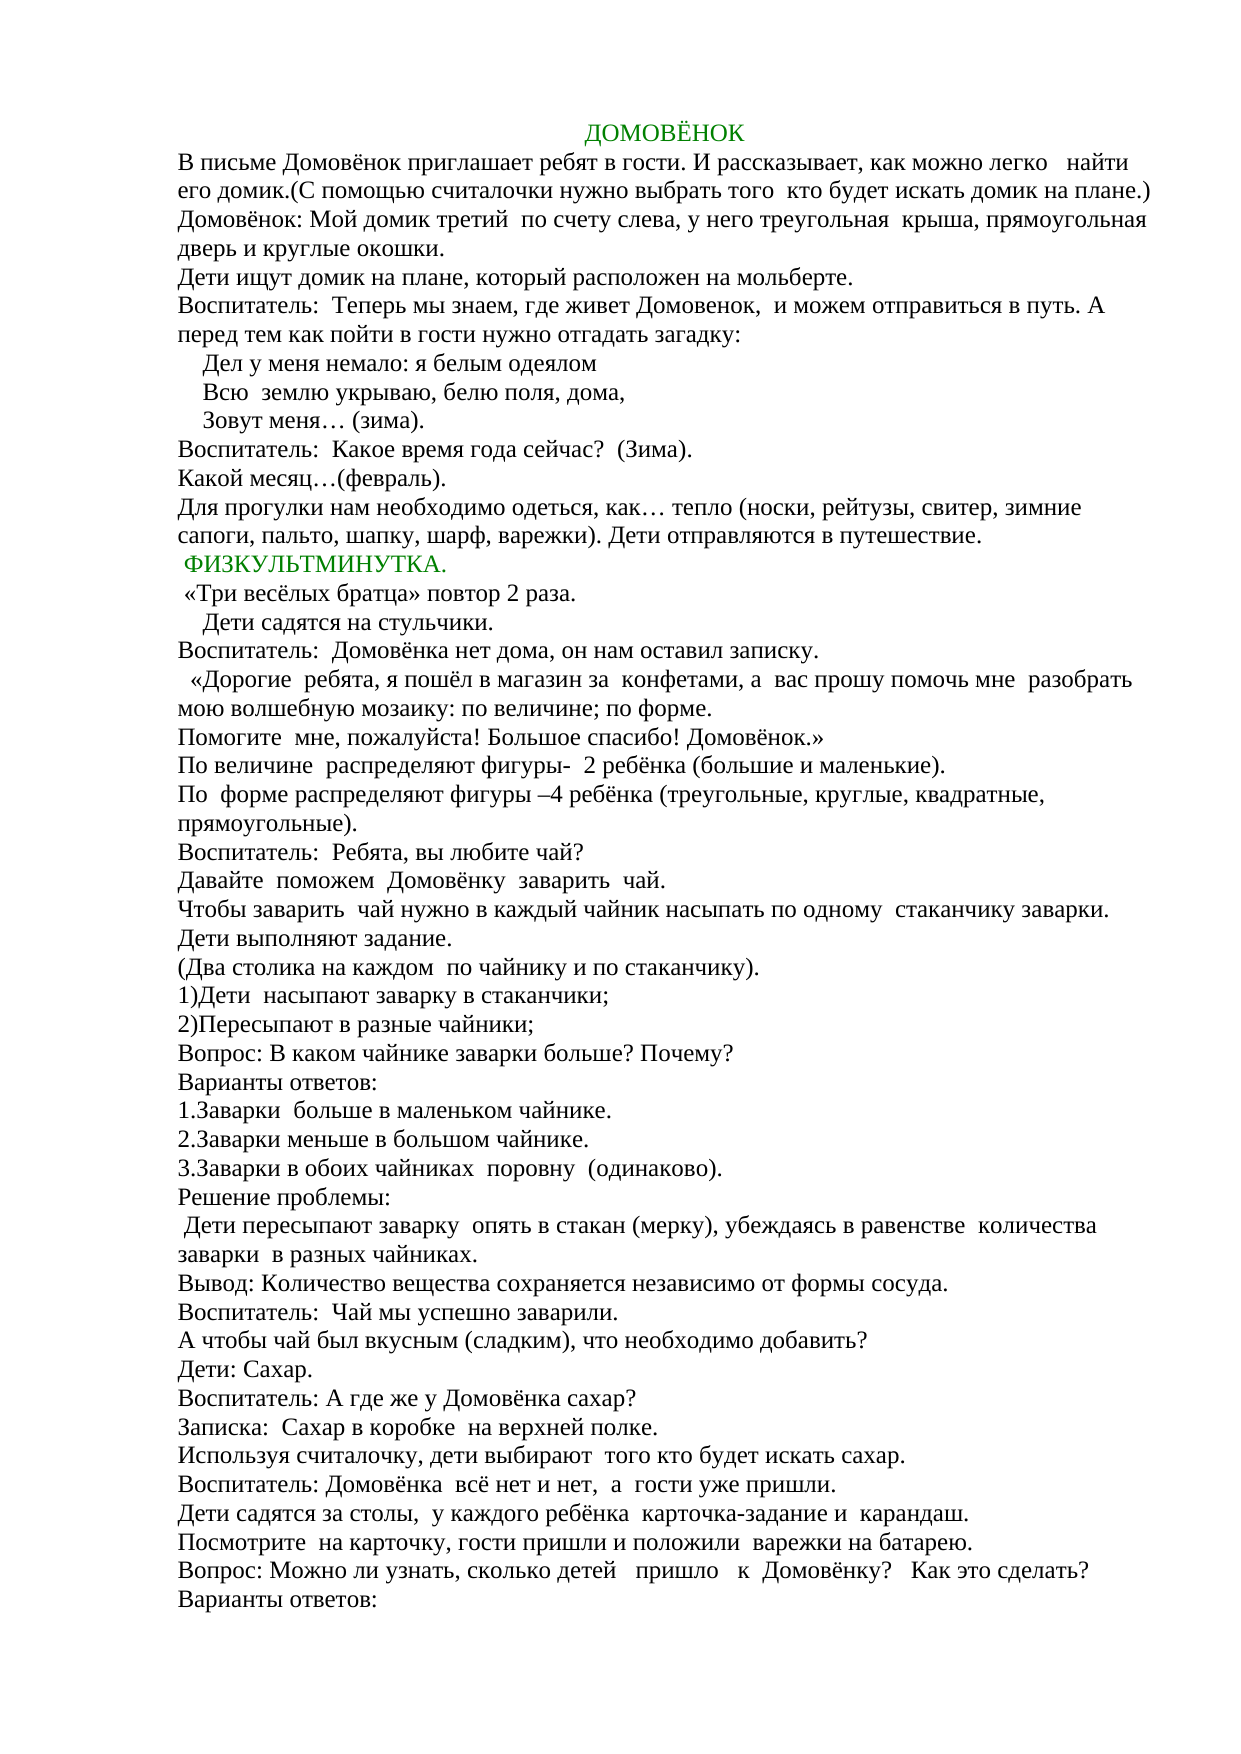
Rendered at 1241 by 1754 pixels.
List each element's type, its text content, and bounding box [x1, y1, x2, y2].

text Дети ищут домик на плане, который расположен на мольберте. [177, 262, 1152, 291]
text 2)Пересыпают в разные чайники; [177, 1009, 1152, 1038]
text Домовёнок: Мой домик третий по счету слева, у него треугольная крыша, прямоугольная дверь и круглые окошки. [177, 204, 1152, 262]
text «Дорогие ребята, я пошёл в магазин за конфетами, а вас прошу помочь мне разобрать мою волшебную мозаику: по величине; по форме. [177, 664, 1152, 722]
text Для прогулки нам необходимо одеться, как… тепло (носки, рейтузы, свитер, зимние сапоги, пальто, шапку, шарф, варежки). Дети отправляются в путешествие. [177, 492, 1152, 549]
text А чтобы чай был вкусным (сладким), что необходимо добавить? [177, 1326, 1152, 1354]
text Воспитатель: А где же у Домовёнка сахар? [177, 1383, 1152, 1412]
text Посмотрите на карточку, гости пришли и положили варежки на батарею. [177, 1527, 1152, 1556]
text В письме Домовёнок приглашает ребят в гости. И рассказывает, как можно легко найти его домик.(С помощью считалочки нужно выбрать того кто будет искать домик на плане.) [177, 147, 1152, 204]
text Записка: Сахар в коробке на верхней полке. [177, 1412, 1152, 1441]
text ФИЗКУЛЬТМИНУТКА. [177, 549, 1152, 578]
text Какой месяц…(февраль). [177, 463, 1152, 492]
text Давайте поможем Домовёнку заварить чай. [177, 866, 1152, 894]
text Чтобы заварить чай нужно в каждый чайник насыпать по одному стаканчику заварки. Дети выполняют задание. [177, 894, 1152, 952]
text По форме распределяют фигуры –4 ребёнка (треугольные, круглые, квадратные, прямоугольные). [177, 779, 1152, 837]
text 1.Заварки больше в маленьком чайнике. [177, 1096, 1152, 1124]
text Используя считалочку, дети выбирают того кто будет искать сахар. [177, 1441, 1152, 1469]
text (Два столика на каждом по чайнику и по стаканчику). [177, 952, 1152, 981]
text Вопрос: В каком чайнике заварки больше? Почему? [177, 1038, 1152, 1067]
text Решение проблемы: [177, 1182, 1152, 1211]
text Варианты ответов: [177, 1067, 1152, 1096]
text Дети: Сахар. [177, 1354, 1152, 1383]
text 2.Заварки меньше в большом чайнике. [177, 1124, 1152, 1153]
text Воспитатель: Какое время года сейчас? (Зима). [177, 434, 1152, 463]
text Воспитатель: Домовёнка нет дома, он нам оставил записку. [177, 636, 1152, 664]
text Вывод: Количество вещества сохраняется независимо от формы сосуда. [177, 1268, 1152, 1297]
text Дети пересыпают заварку опять в стакан (мерку), убеждаясь в равенстве количества заварки в разных чайниках. [177, 1211, 1152, 1268]
text «Три весёлых братца» повтор 2 раза. [177, 578, 1152, 607]
text Воспитатель: Чай мы успешно заварили. [177, 1297, 1152, 1326]
text 1)Дети насыпают заварку в стаканчики; [177, 981, 1152, 1009]
text Помогите мне, пожалуйста! Большое спасибо! Домовёнок.» [177, 722, 1152, 751]
text Дел у меня немало: я белым одеялом [177, 348, 1152, 377]
text Воспитатель: Домовёнка всё нет и нет, а гости уже пришли. [177, 1469, 1152, 1498]
text Варианты ответов: [177, 1584, 1152, 1613]
text ДОМОВЁНОК [177, 118, 1152, 147]
text Зовут меня… (зима). [177, 406, 1152, 434]
text Воспитатель: Теперь мы знаем, где живет Домовенок, и можем отправиться в путь. А перед тем как пойти в гости нужно отгадать загадку: [177, 291, 1152, 348]
text Дети садятся за столы, у каждого ребёнка карточка-задание и карандаш. [177, 1498, 1152, 1527]
text Дети садятся на стульчики. [177, 607, 1152, 636]
text 3.Заварки в обоих чайниках поровну (одинаково). [177, 1153, 1152, 1182]
text Вопрос: Можно ли узнать, сколько детей пришло к Домовёнку? Как это сделать? [177, 1556, 1152, 1584]
text Всю землю укрываю, белю поля, дома, [177, 377, 1152, 406]
text Воспитатель: Ребята, вы любите чай? [177, 837, 1152, 866]
text По величине распределяют фигуры- 2 ребёнка (большие и маленькие). [177, 751, 1152, 779]
